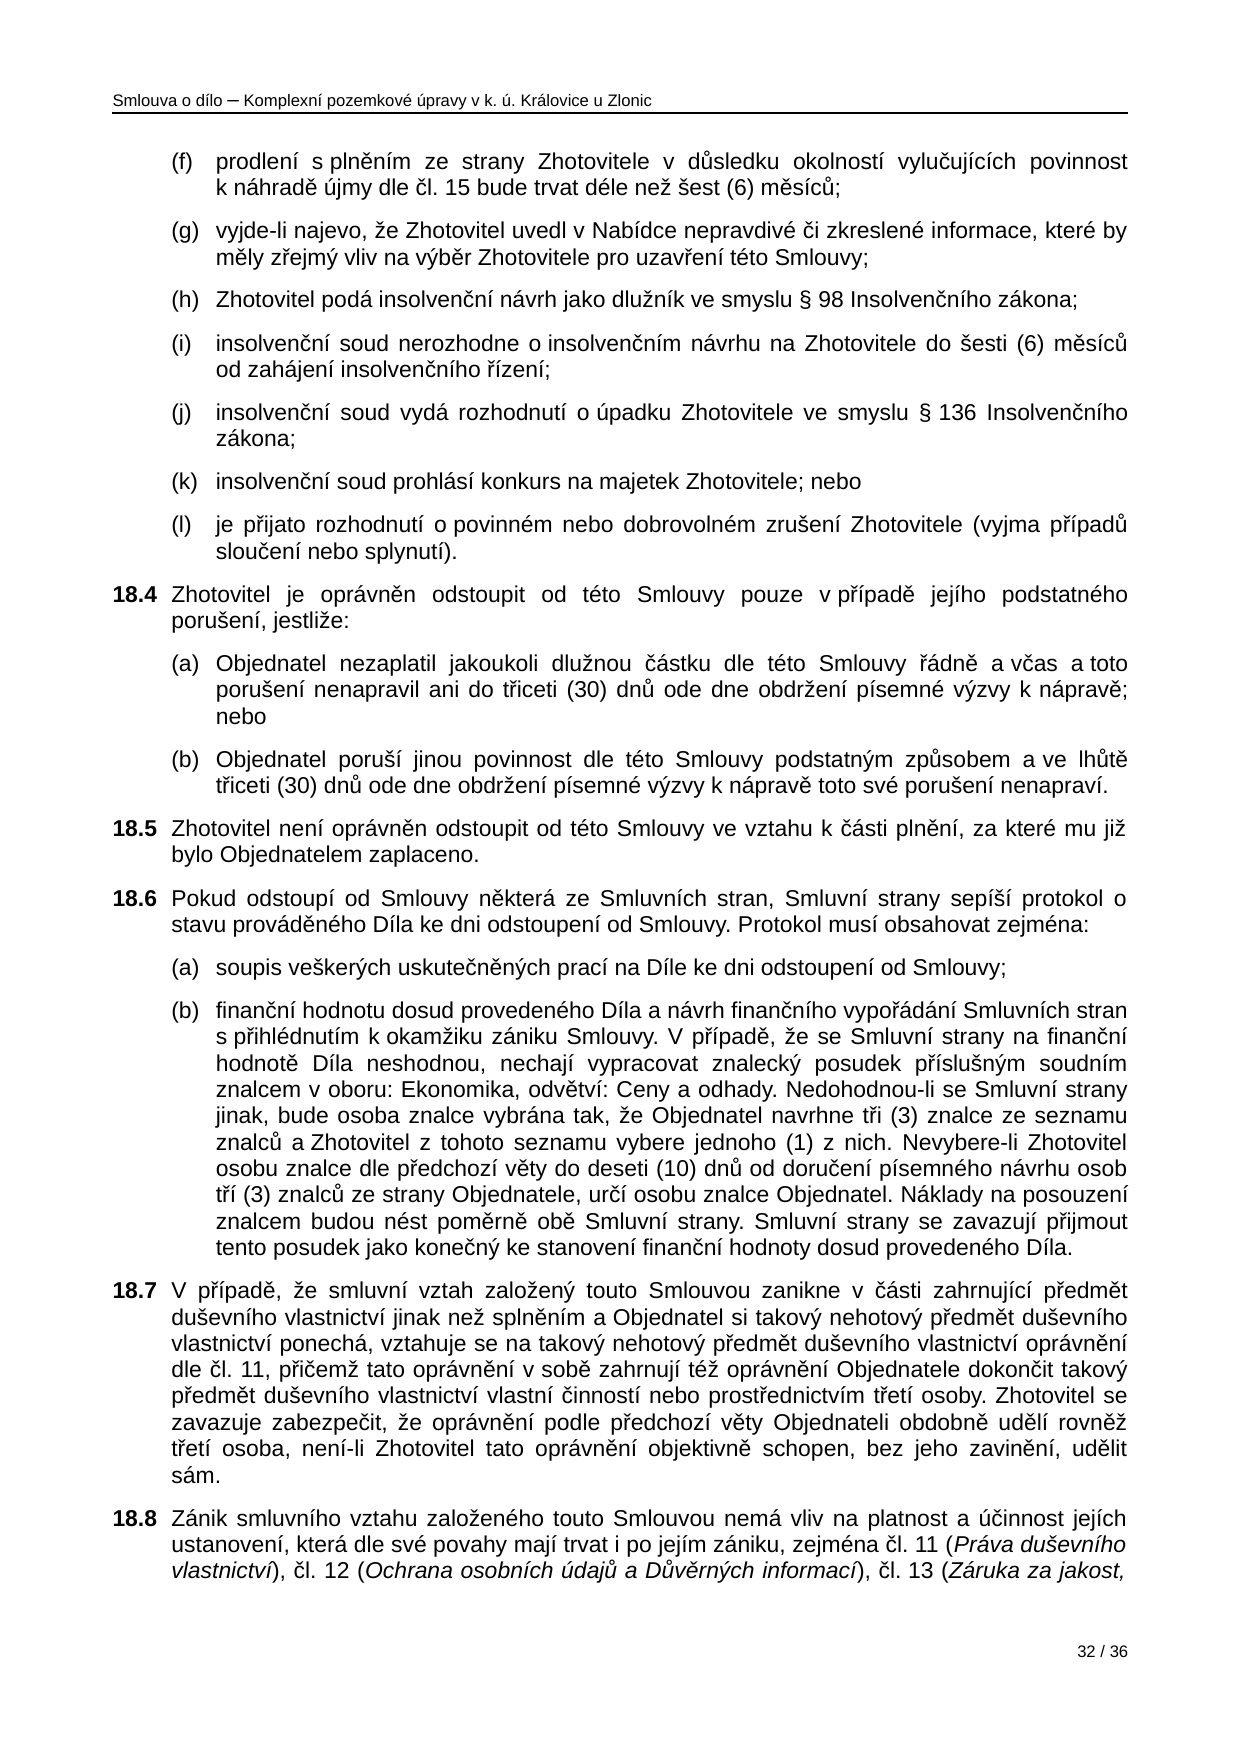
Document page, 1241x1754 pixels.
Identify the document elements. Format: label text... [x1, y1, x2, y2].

text Zhotovitel podá insolvenční návrh jako dlužník ve smyslu § 98 Insolvenčního zákona; [171, 286, 1128, 313]
text insolvenční soud nerozhodne o insolvenčním návrhu na Zhotovitele do šesti (6) měsíců od zahájení insolvenčního řízení; [171, 329, 1128, 382]
text Zhotovitel není oprávněn odstoupit od této Smlouvy ve vztahu k části plnění, za které mu již bylo Objednatelem zaplaceno. [112, 815, 1128, 868]
list Objednatel nezaplatil jakoukoli dlužnou částku dle této Smlouvy řádně a včas a toto porušení nenapravil ani do třiceti (30) dnů ode dne obdržení písemné výzvy k nápravě; nebo [171, 650, 1128, 729]
text prodlení s plněním ze strany Zhotovitele v důsledku okolností vylučujících povinnost k náhradě újmy dle čl. 15 bude trvat déle než šest (6) měsíců; [171, 148, 1128, 200]
text vyjde-li najevo, že Zhotovitel uvedl v Nabídce nepravdivé či zkreslené informace, které by měly zřejmý vliv na výběr Zhotovitele pro uzavření této Smlouvy; [171, 217, 1128, 270]
text V případě, že smluvní vztah založený touto Smlouvou zanikne v části zahrnující předmět duševního vlastnictví jinak než splněním a Objednatel si takový nehotový předmět duševního vlastnictví ponechá, vztahuje se na takový nehotový předmět duševního vlastnictví oprávnění dle čl. 11, přičemž tato oprávnění v sobě zahrnují též oprávnění Objednatele dokončit takový předmět duševního vlastnictví vlastní činností nebo prostřednictvím třetí osoby. Zhotovitel se zavazuje zabezpečit, že oprávnění podle předchozí věty Objednateli obdobně udělí rovněž třetí osoba, není-li Zhotovitel tato oprávnění objektivně schopen, bez jeho zavinění, udělit sám. [112, 1277, 1128, 1488]
text insolvenční soud prohlásí konkurs na majetek Zhotovitele; nebo [171, 468, 1128, 494]
list finanční hodnotu dosud provedeného Díla a návrh finančního vypořádání Smluvních stran s přihlédnutím k okamžiku zániku Smlouvy. V případě, že se Smluvní strany na finanční hodnotě Díla neshodnou, nechají vypracovat znalecký posudek příslušným soudním znalcem v oboru: Ekonomika, odvětví: Ceny a odhady. Nedohodnou-li se Smluvní strany jinak, bude osoba znalce vybrána tak, že Objednatel navrhne tři (3) znalce ze seznamu znalců a Zhotovitel z tohoto seznamu vybere jednoho (1) z nich. Nevybere-li Zhotovitel osobu znalce dle předchozí věty do deseti (10) dnů od doručení písemného návrhu osob tří (3) znalců ze strany Objednatele, určí osobu znalce Objednatel. Náklady na posouzení znalcem budou nést poměrně obě Smluvní strany. Smluvní strany se zavazují přijmout tento posudek jako konečný ke stanovení finanční hodnoty dosud provedeného Díla. [171, 997, 1128, 1260]
text je přijato rozhodnutí o povinném nebo dobrovolném zrušení Zhotovitele (vyjma případů sloučení nebo splynutí). [171, 511, 1128, 564]
text Objednatel poruší jinou povinnost dle této Smlouvy podstatným způsobem a ve lhůtě třiceti (30) dnů ode dne obdržení písemné výzvy k nápravě toto své porušení nenapraví. [171, 746, 1128, 798]
text Zhotovitel je oprávněn odstoupit od této Smlouvy pouze v případě jejího podstatného porušení, jestliže: [112, 581, 1128, 633]
text insolvenční soud vydá rozhodnutí o úpadku Zhotovitele ve smyslu § 136 Insolvenčního zákona; [171, 399, 1128, 452]
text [112, 1504, 1128, 1584]
text Pokud odstoupí od Smlouvy některá ze Smluvních stran, Smluvní strany sepíší protokol o stavu prováděného Díla ke dni odstoupení od Smlouvy. Protokol musí obsahovat zejména: [112, 884, 1128, 937]
list soupis veškerých uskutečněných prací na Díle ke dni odstoupení od Smlouvy; [171, 954, 1128, 980]
